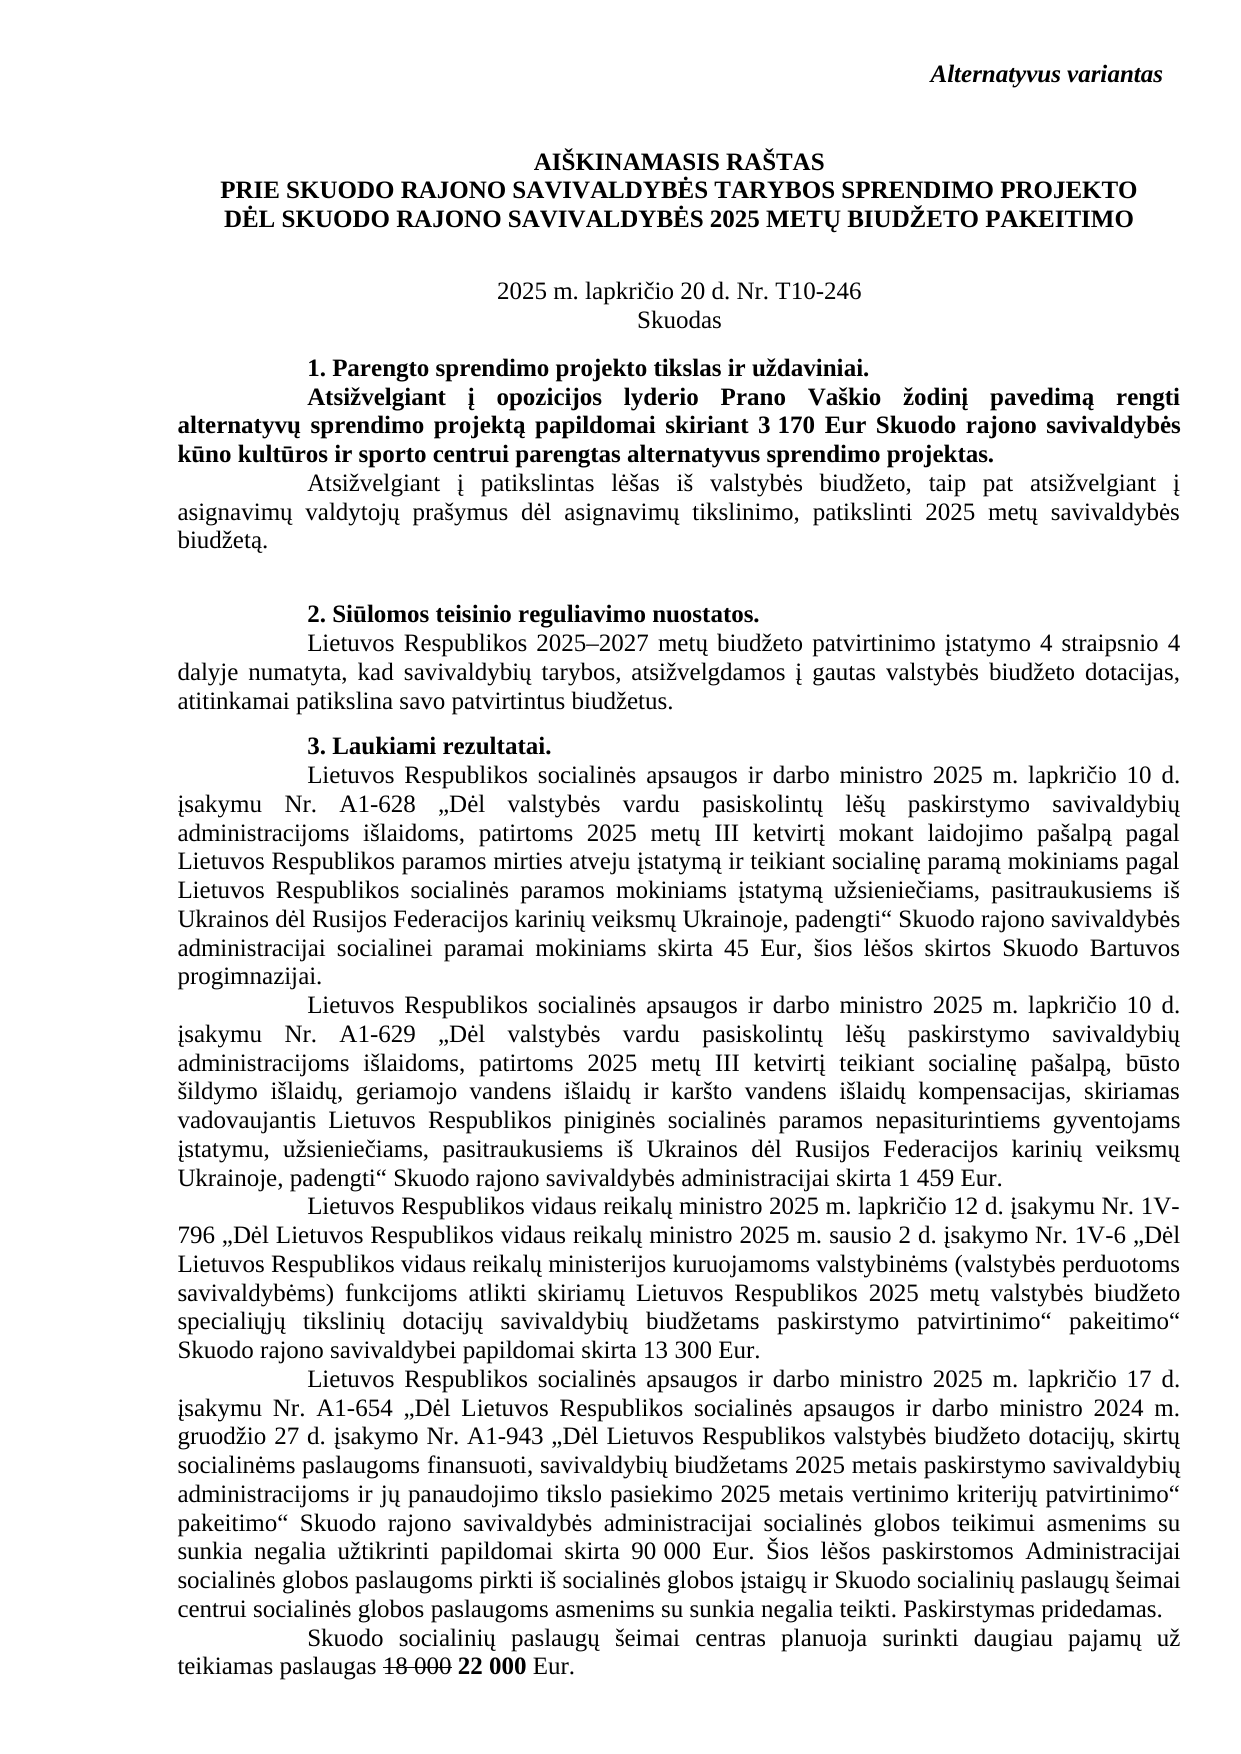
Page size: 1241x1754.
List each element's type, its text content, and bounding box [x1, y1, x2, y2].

text Atsižvelgiant į patikslintas lėšas iš valstybės biudžeto, taip pat atsižvelgiant į asignavimų valdytojų prašymus dėl asignavimų tikslinimo, patikslinti 2025 metų savivaldybės biudžetą. [177, 468, 1181, 554]
text 1. Parengto sprendimo projekto tikslas ir uždaviniai. [177, 353, 1181, 382]
text Skuodo socialinių paslaugų šeimai centras planuoja surinkti daugiau pajamų už teikiamas paslaugas 18 000 22 000 Eur. [177, 1623, 1181, 1680]
text Atsižvelgiant į opozicijos lyderio Prano Vaškio žodinį pavedimą rengti alternatyvų sprendimo projektą papildomai skiriant 3 170 Eur Skuodo rajono savivaldybės kūno kultūros ir sporto centrui parengtas alternatyvus sprendimo projektas. [177, 382, 1181, 468]
text PRIE SKUODO RAJONO SAVIVALDYBĖS TARYBOS SPRENDIMO PROJEKTO [177, 176, 1181, 204]
text Lietuvos Respublikos socialinės apsaugos ir darbo ministro 2025 m. lapkričio 10 d. įsakymu Nr. A1-629 „Dėl valstybės vardu pasiskolintų lėšų paskirstymo savivaldybių administracijoms išlaidoms, patirtoms 2025 metų III ketvirtį teikiant socialinę pašalpą, būsto šildymo išlaidų, geriamojo vandens išlaidų ir karšto vandens išlaidų kompensacijas, skiriamas vadovaujantis Lietuvos Respublikos piniginės socialinės paramos nepasiturintiems gyventojams įstatymu, užsieniečiams, pasitraukusiems iš Ukrainos dėl Rusijos Federacijos karinių veiksmų Ukrainoje, padengti“ Skuodo rajono savivaldybės administracijai skirta 1 459 Eur. [177, 990, 1181, 1191]
text 2025 m. lapkričio 20 d. Nr. T10-246 [177, 276, 1181, 305]
text Lietuvos Respublikos 2025–2027 metų biudžeto patvirtinimo įstatymo 4 straipsnio 4 dalyje numatyta, kad savivaldybių tarybos, atsižvelgdamos į gautas valstybės biudžeto dotacijas, atitinkamai patikslina savo patvirtintus biudžetus. [177, 628, 1181, 714]
text Lietuvos Respublikos socialinės apsaugos ir darbo ministro 2025 m. lapkričio 17 d. įsakymu Nr. A1-654 „Dėl Lietuvos Respublikos socialinės apsaugos ir darbo ministro 2024 m. gruodžio 27 d. įsakymo Nr. A1-943 „Dėl Lietuvos Respublikos valstybės biudžeto dotacijų, skirtų socialinėms paslaugoms finansuoti, savivaldybių biudžetams 2025 metais paskirstymo savivaldybių administracijoms ir jų panaudojimo tikslo pasiekimo 2025 metais vertinimo kriterijų patvirtinimo“ pakeitimo“ Skuodo rajono savivaldybės administracijai socialinės globos teikimui asmenims su sunkia negalia užtikrinti papildomai skirta 90 000 Eur. Šios lėšos paskirstomos Administracijai socialinės globos paslaugoms pirkti iš socialinės globos įstaigų ir Skuodo socialinių paslaugų šeimai centrui socialinės globos paslaugoms asmenims su sunkia negalia teikti. Paskirstymas pridedamas. [177, 1364, 1181, 1623]
text AIŠKINAMASIS RAŠTAS [177, 147, 1181, 176]
text Skuodas [177, 305, 1181, 334]
text Lietuvos Respublikos vidaus reikalų ministro 2025 m. lapkričio 12 d. įsakymu Nr. 1V-796 „Dėl Lietuvos Respublikos vidaus reikalų ministro 2025 m. sausio 2 d. įsakymo Nr. 1V-6 „Dėl Lietuvos Respublikos vidaus reikalų ministerijos kuruojamoms valstybinėms (valstybės perduotoms savivaldybėms) funkcijoms atlikti skiriamų Lietuvos Respublikos 2025 metų valstybės biudžeto specialiųjų tikslinių dotacijų savivaldybių biudžetams paskirstymo patvirtinimo“ pakeitimo“ Skuodo rajono savivaldybei papildomai skirta 13 300 Eur. [177, 1191, 1181, 1364]
list 3. Laukiami rezultatai. [177, 731, 1181, 760]
list 2. Siūlomos teisinio reguliavimo nuostatos. [177, 599, 1181, 628]
text Lietuvos Respublikos socialinės apsaugos ir darbo ministro 2025 m. lapkričio 10 d. įsakymu Nr. A1-628 „Dėl valstybės vardu pasiskolintų lėšų paskirstymo savivaldybių administracijoms išlaidoms, patirtoms 2025 metų III ketvirtį mokant laidojimo pašalpą pagal Lietuvos Respublikos paramos mirties atveju įstatymą ir teikiant socialinę paramą mokiniams pagal Lietuvos Respublikos socialinės paramos mokiniams įstatymą užsieniečiams, pasitraukusiems iš Ukrainos dėl Rusijos Federacijos karinių veiksmų Ukrainoje, padengti“ Skuodo rajono savivaldybės administracijai socialinei paramai mokiniams skirta 45 Eur, šios lėšos skirtos Skuodo Bartuvos progimnazijai. [177, 760, 1181, 990]
text DĖL SKUODO RAJONO SAVIVALDYBĖS 2025 METŲ BIUDŽETO PAKEITIMO [177, 204, 1181, 233]
